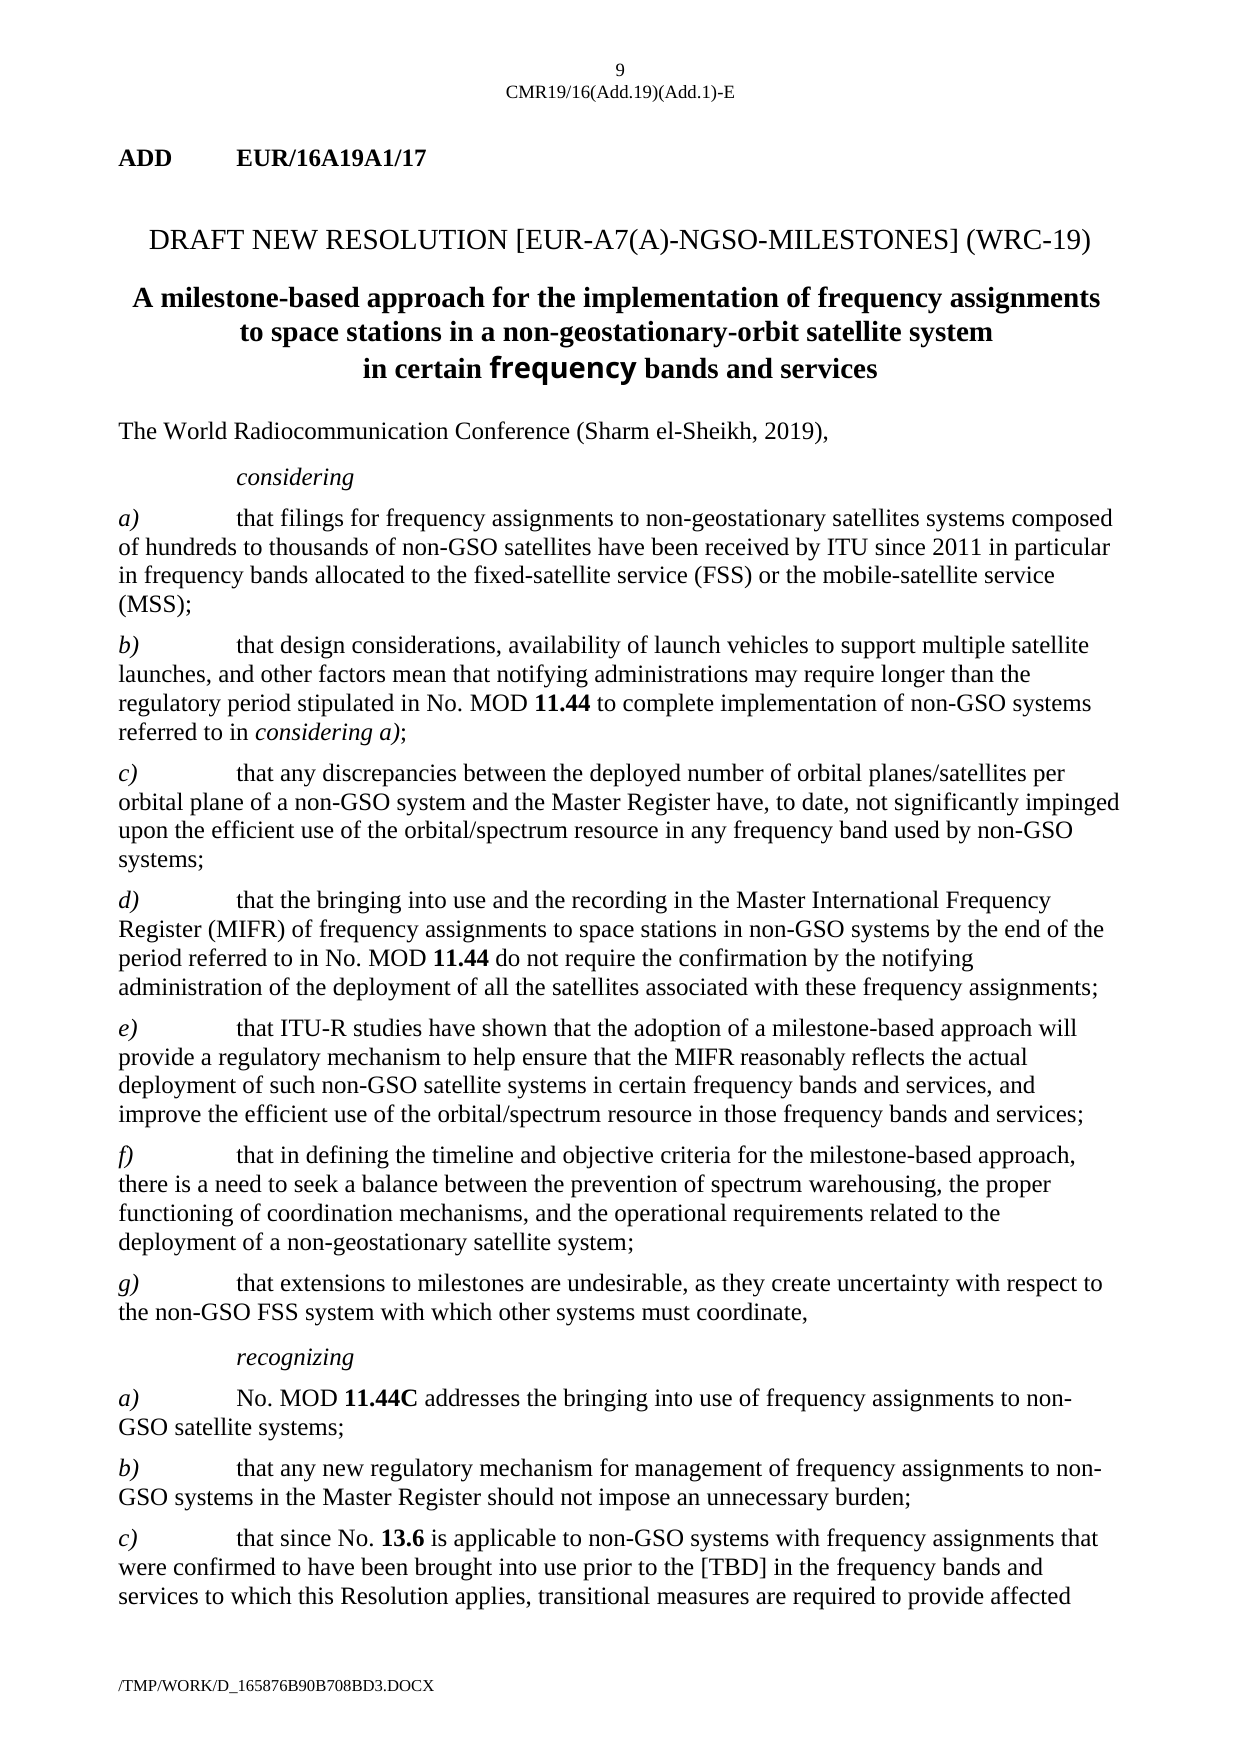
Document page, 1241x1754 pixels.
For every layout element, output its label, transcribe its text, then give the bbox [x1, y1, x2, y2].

text e) that ITU-R studies have shown that the adoption of a milestone-based approach will provide a regulatory mechanism to help ensure that the MIFR reasonably reflects the actual deployment of such non-GSO satellite systems in certain frequency bands and services, and improve the efficient use of the orbital/spectrum resource in those frequency bands and services; [118, 1013, 1122, 1128]
text a) that filings for frequency assignments to non-geostationary satellites systems composed of hundreds to thousands of non-GSO satellites have been received by ITU since 2011 in particular in frequency bands allocated to the fixed-satellite service (FSS) or the mobile-satellite service (MSS); [118, 503, 1122, 618]
text a) No. MOD 11.44C addresses the bringing into use of frequency assignments to non-GSO satellite systems; [118, 1383, 1122, 1441]
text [118, 1523, 1122, 1610]
text b) that any new regulatory mechanism for management of frequency assignments to non-GSO systems in the Master Register should not impose an unnecessary burden; [118, 1453, 1122, 1511]
text b) that design considerations, availability of launch vehicles to support multiple satellite launches, and other factors mean that notifying administrations may require longer than the regulatory period stipulated in No. MOD 11.44 to complete implementation of non-GSO systems referred to in considering a); [118, 631, 1122, 746]
title A milestone-based approach for the implementation of frequency assignments to space stations in a non-geostationary-orbit satellite system in certain frequency bands and services [118, 280, 1122, 387]
text c) that any discrepancies between the deployed number of orbital planes/satellites per orbital plane of a non-GSO system and the Master Register have, to date, not significantly impinged upon the efficient use of the orbital/spectrum resource in any frequency band used by non-GSO systems; [118, 758, 1122, 873]
text d) that the bringing into use and the recording in the Master International Frequency Register (MIFR) of frequency assignments to space stations in non-GSO systems by the end of the period referred to in No. MOD 11.44 do not require the confirmation by the notifying administration of the deployment of all the satellites associated with these frequency assignments; [118, 886, 1122, 1001]
text ADD EUR/16A19A1/17 [118, 143, 1122, 172]
text g) that extensions to milestones are undesirable, as they create uncertainty with respect to the non-GSO FSS system with which other systems must coordinate, [118, 1268, 1122, 1326]
text Draft New Resolution [EUR-A7(A)-NGSO-MILESTONES] (WRC-19) [118, 222, 1122, 255]
text recognizing [236, 1342, 1122, 1371]
text considering [236, 462, 1122, 491]
title The World Radiocommunication Conference (Sharm el-Sheikh, 2019), [118, 416, 1122, 445]
text f) that in defining the timeline and objective criteria for the milestone-based approach, there is a need to seek a balance between the prevention of spectrum warehousing, the proper functioning of coordination mechanisms, and the operational requirements related to the deployment of a non-geostationary satellite system; [118, 1141, 1122, 1256]
